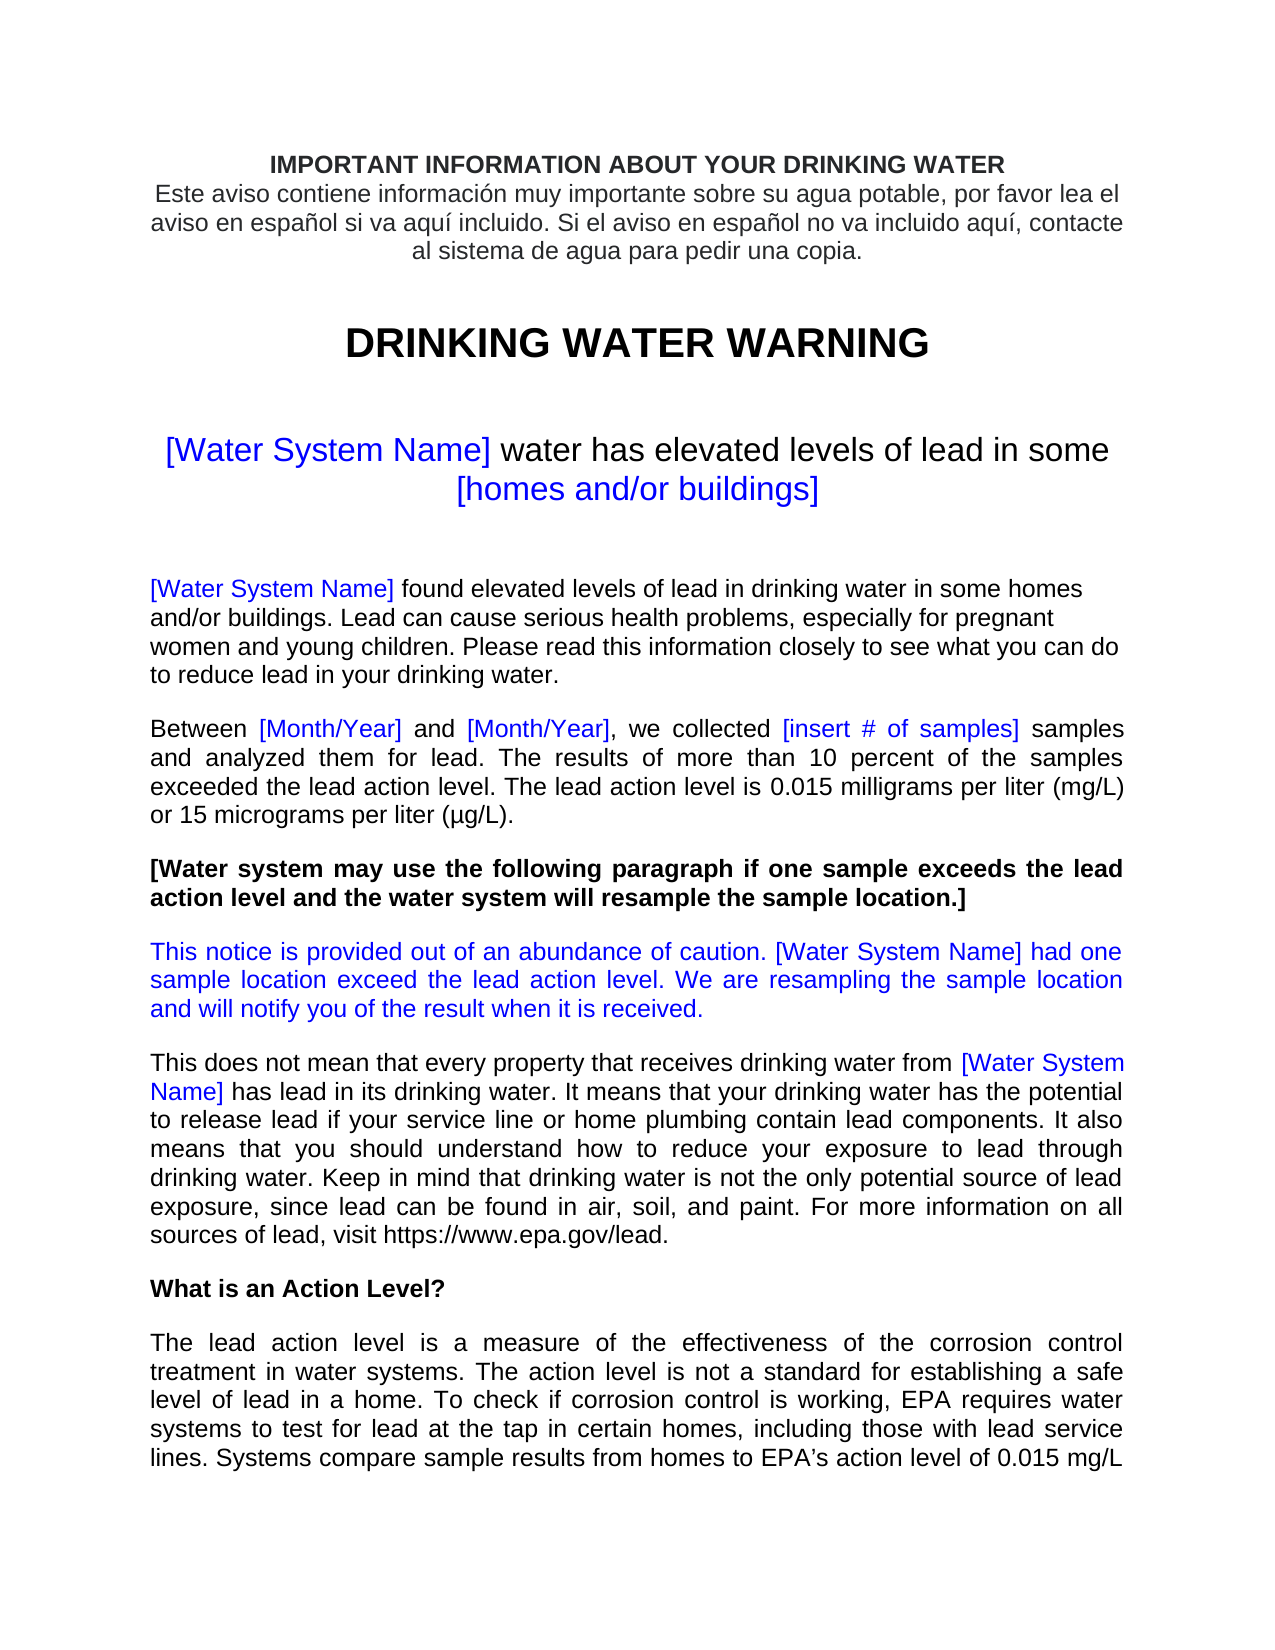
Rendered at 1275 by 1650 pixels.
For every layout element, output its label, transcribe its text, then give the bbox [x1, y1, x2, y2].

text Este aviso contiene información muy importante sobre su agua potable, por favor lea el aviso en español si va aquí incluido. Si el aviso en español no va incluido aquí, contacte al sistema de agua para pedir una copia. [150, 179, 1125, 265]
text IMPORTANT INFORMATION ABOUT YOUR DRINKING WATER [150, 150, 1125, 179]
subtitle What is an Action Level? [150, 1274, 1125, 1303]
subtitle DRINKING WATER WARNING [150, 319, 1125, 367]
text Between [Month/Year] and [Month/Year], we collected [insert # of samples] samples and analyzed them for lead. The results of more than 10 percent of the samples exceeded the lead action level. The lead action level is 0.015 milligrams per liter (mg/L) or 15 micrograms per liter (µg/L). [150, 714, 1125, 829]
text [Water System Name] found elevated levels of lead in drinking water in some homes and/or buildings. Lead can cause serious health problems, especially for pregnant women and young children. Please read this information closely to see what you can do to reduce lead in your drinking water. [150, 574, 1125, 689]
text This notice is provided out of an abundance of caution. [Water System Name] had one sample location exceed the lead action level. We are resampling the sample location and will notify you of the result when it is received. [150, 937, 1125, 1023]
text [150, 1328, 1125, 1472]
text This does not mean that every property that receives drinking water from [Water System Name] has lead in its drinking water. It means that your drinking water has the potential to release lead if your service line or home plumbing contain lead components. It also means that you should understand how to reduce your exposure to lead through drinking water. Keep in mind that drinking water is not the only potential source of lead exposure, since lead can be found in air, soil, and paint. For more information on all sources of lead, visit https://www.epa.gov/lead. [150, 1048, 1125, 1249]
text [Water System Name] water has elevated levels of lead in some [homes and/or buildings] [150, 430, 1125, 507]
text [Water system may use the following paragraph if one sample exceeds the lead action level and the water system will resample the sample location.] [150, 854, 1125, 912]
